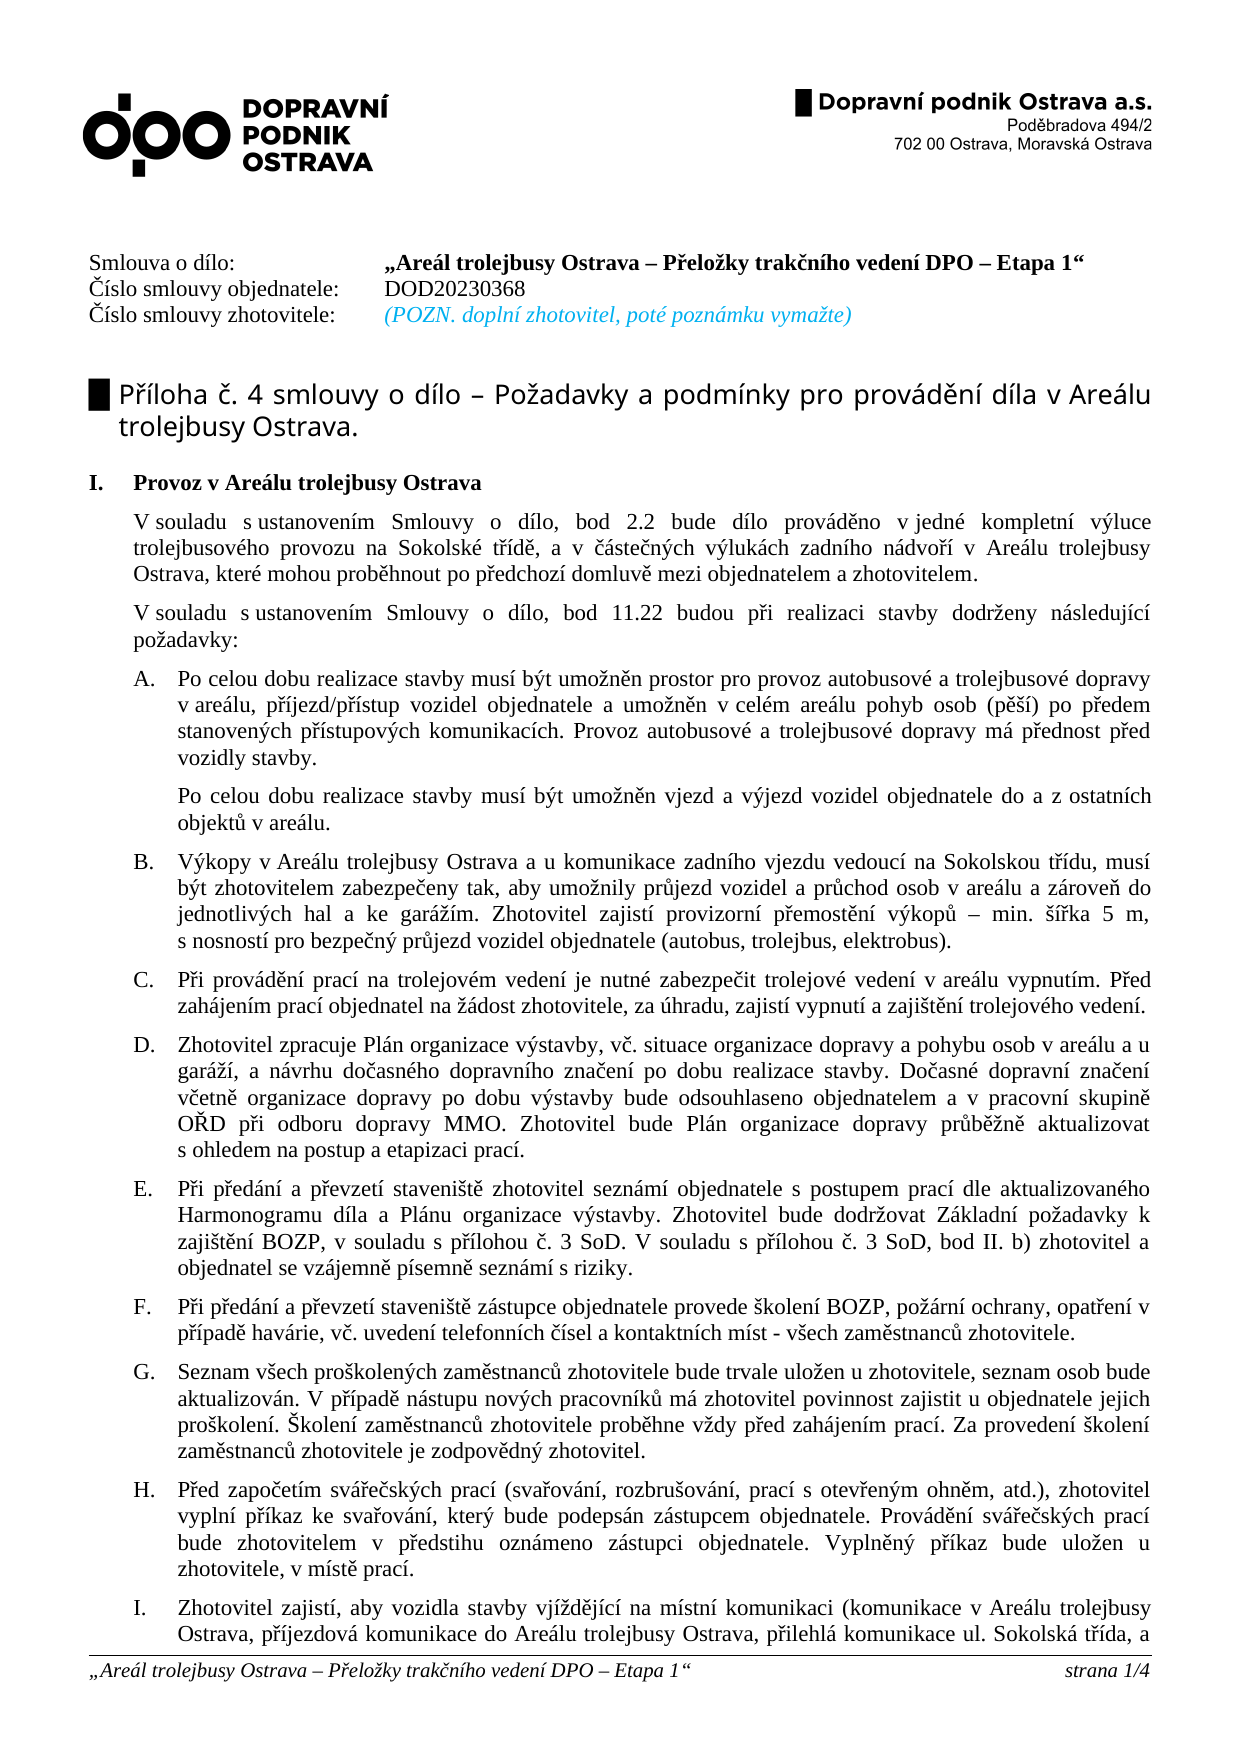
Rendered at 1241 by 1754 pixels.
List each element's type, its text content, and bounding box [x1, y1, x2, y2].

text Po celou dobu realizace stavby musí být umožněn vjezd a výjezd vozidel objednatele do a z ostatních objektů v areálu. [177, 782, 1152, 835]
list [133, 1594, 1152, 1647]
text Číslo smlouvy zhotovitele: (POZN. doplní zhotovitel, poté poznámku vymažte) [89, 301, 1152, 328]
list Provoz v Areálu trolejbusy Ostrava [89, 469, 1152, 495]
list Výkopy v Areálu trolejbusy Ostrava a u komunikace zadního vjezdu vedoucí na Sokolskou třídu, musí být zhotovitelem zabezpečeny tak, aby umožnily průjezd vozidel a průchod osob v areálu a zároveň do jednotlivých hal a ke garážím. Zhotovitel zajistí provizorní přemostění výkopů – min. šířka 5 m, s nosností pro bezpečný průjezd vozidel objednatele (autobus, trolejbus, elektrobus). [133, 848, 1152, 953]
list Při předání a převzetí staveniště zhotovitel seznámí objednatele s postupem prací dle aktualizovaného Harmonogramu díla a Plánu organizace výstavby. Zhotovitel bude dodržovat Základní požadavky k zajištění BOZP, v souladu s přílohou č. 3 SoD. V souladu s přílohou č. 3 SoD, bod II. b) zhotovitel a objednatel se vzájemně písemně seznámí s riziky. [133, 1175, 1152, 1281]
list Při provádění prací na trolejovém vedení je nutné zabezpečit trolejové vedení v areálu vypnutím. Před zahájením prací objednatel na žádost zhotovitele, za úhradu, zajistí vypnutí a zajištění trolejového vedení. [133, 966, 1152, 1018]
list Před započetím svářečských prací (svařování, rozbrušování, prací s otevřeným ohněm, atd.), zhotovitel vyplní příkaz ke svařování, který bude podepsán zástupcem objednatele. Provádění svářečských prací bude zhotovitelem v předstihu oznámeno zástupci objednatele. Vyplněný příkaz bude uložen u zhotovitele, v místě prací. [133, 1476, 1152, 1582]
list Seznam všech proškolených zaměstnanců zhotovitele bude trvale uložen u zhotovitele, seznam osob bude aktualizován. V případě nástupu nových pracovníků má zhotovitel povinnost zajistit u objednatele jejich proškolení. Školení zaměstnanců zhotovitele proběhne vždy před zahájením prací. Za provedení školení zaměstnanců zhotovitele je zodpovědný zhotovitel. [133, 1358, 1152, 1464]
list Po celou dobu realizace stavby musí být umožněn prostor pro provoz autobusové a trolejbusové dopravy v areálu, příjezd/přístup vozidel objednatele a umožněn v celém areálu pohyb osob (pěší) po předem stanovených přístupových komunikacích. Provoz autobusové a trolejbusové dopravy má přednost před vozidly stavby. [133, 664, 1152, 770]
picture [795, 89, 1152, 152]
picture [82, 93, 389, 177]
text V souladu s ustanovením Smlouvy o dílo, bod 2.2 bude dílo prováděno v jedné kompletní výluce trolejbusového provozu na Sokolské třídě, a v částečných výlukách zadního nádvoří v Areálu trolejbusy Ostrava, které mohou proběhnout po předchozí domluvě mezi objednatelem a zhotovitelem. [133, 508, 1152, 587]
text V souladu s ustanovením Smlouvy o dílo, bod 11.22 budou při realizaci stavby dodrženy následující požadavky: [133, 599, 1152, 652]
subtitle Příloha č. 4 smlouvy o dílo – Požadavky a podmínky pro provádění díla v Areálu trolejbusy Ostrava. [89, 378, 1152, 444]
list Při předání a převzetí staveniště zástupce objednatele provede školení BOZP, požární ochrany, opatření v případě havárie, vč. uvedení telefonních čísel a kontaktních míst - všech zaměstnanců zhotovitele. [133, 1293, 1152, 1346]
text Číslo smlouvy objednatele: DOD20230368 [89, 275, 1152, 301]
list Zhotovitel zpracuje Plán organizace výstavby, vč. situace organizace dopravy a pohybu osob v areálu a u garáží, a návrhu dočasného dopravního značení po dobu realizace stavby. Dočasné dopravní značení včetně organizace dopravy po dobu výstavby bude odsouhlaseno objednatelem a v pracovní skupině OŘD při odboru dopravy MMO. Zhotovitel bude Plán organizace dopravy průběžně aktualizovat s ohledem na postup a etapizaci prací. [133, 1031, 1152, 1163]
text Smlouva o dílo: „Areál trolejbusy Ostrava – Přeložky trakčního vedení DPO – Etapa 1“ [89, 248, 1152, 275]
